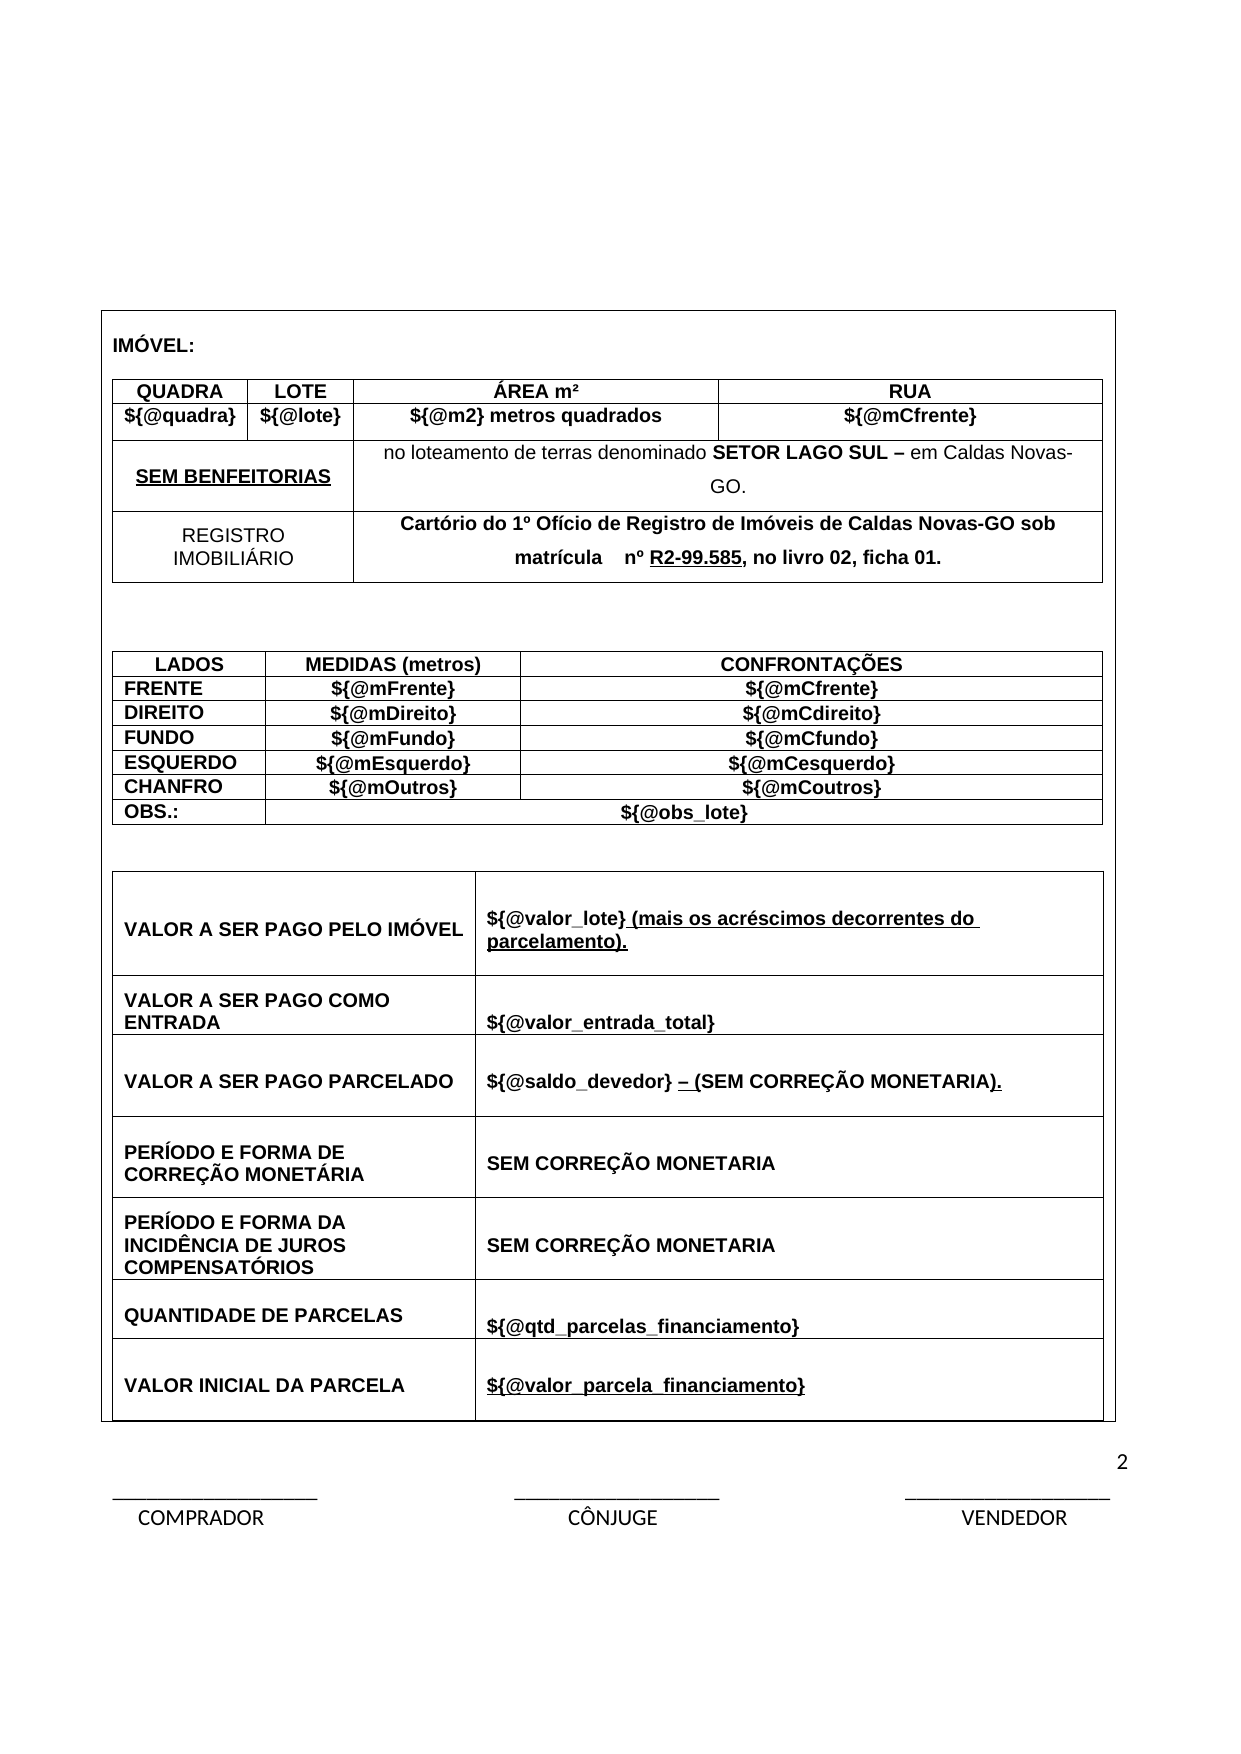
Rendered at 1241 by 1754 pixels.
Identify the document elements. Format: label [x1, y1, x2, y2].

table_header [102, 311, 1115, 1421]
